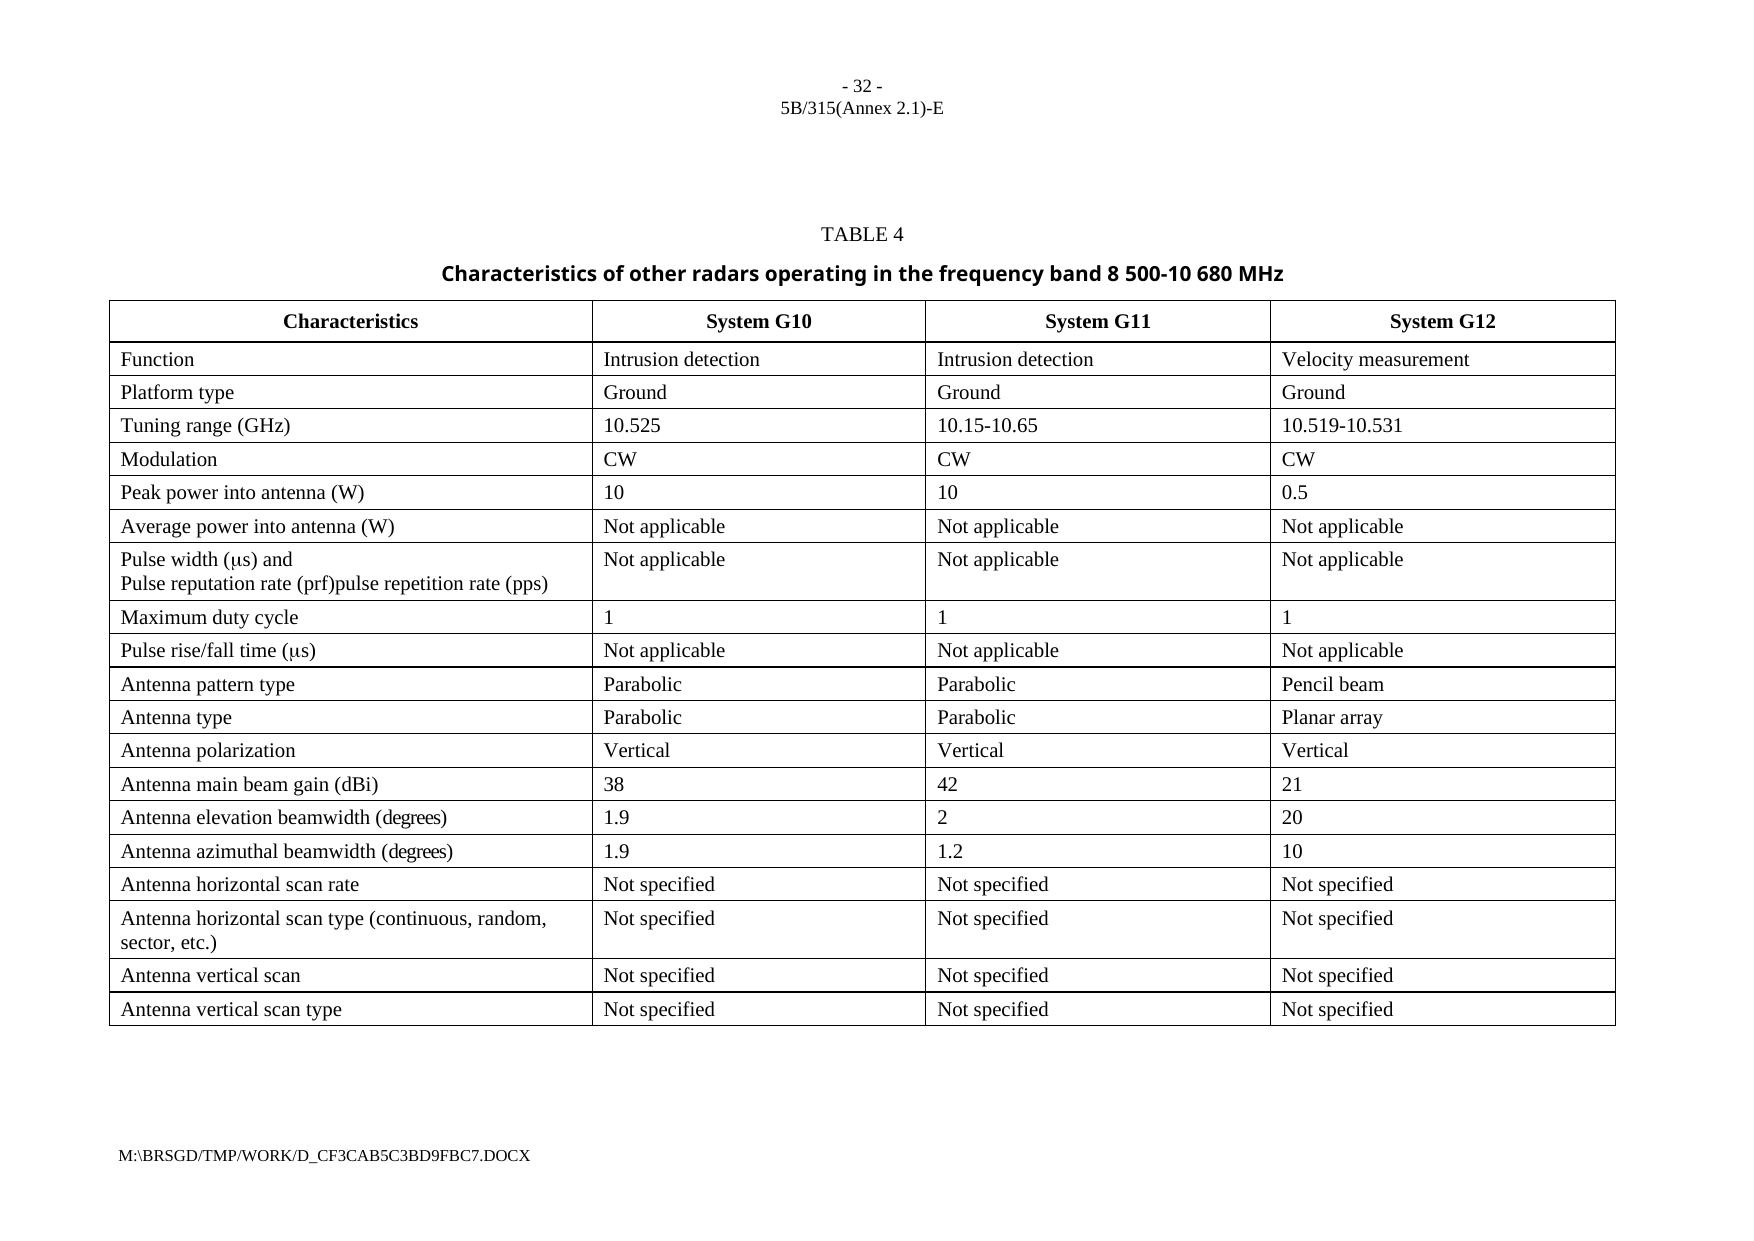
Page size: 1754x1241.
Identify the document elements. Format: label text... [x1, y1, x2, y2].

table_cell 1.2 [926, 835, 1270, 867]
table_cell Antenna horizontal scan type (continuous, random, sector, etc.) [110, 901, 592, 958]
table_cell Not applicable [1271, 510, 1615, 542]
table_cell 20 [1271, 801, 1615, 833]
table_cell Antenna horizontal scan rate [110, 868, 592, 900]
table_cell Not applicable [926, 543, 1270, 599]
table_cell Parabolic [593, 701, 925, 733]
table_cell Not specified [593, 868, 925, 900]
table_cell Antenna vertical scan type [110, 993, 592, 1025]
table_cell 2 [926, 801, 1270, 833]
table_cell Not specified [1271, 901, 1615, 958]
table_cell Vertical [926, 734, 1270, 767]
text TABLE 4 [118, 198, 1606, 246]
table_cell Not applicable [1271, 634, 1615, 666]
table_cell 10 [1271, 835, 1615, 867]
table_cell Vertical [1271, 734, 1615, 767]
title Characteristics of other radars operating in the frequency band 8 500-10 680 MHz [118, 259, 1606, 287]
table_cell Not specified [593, 901, 925, 958]
table_cell Velocity measurement [1271, 343, 1615, 375]
table_cell Intrusion detection [926, 343, 1270, 375]
table_cell Not applicable [593, 510, 925, 542]
table_cell Maximum duty cycle [110, 601, 592, 633]
table_cell 0.5 [1271, 476, 1615, 508]
table_cell Antenna main beam gain (dBi) [110, 768, 592, 800]
table_cell Not applicable [593, 634, 925, 666]
table_cell Not specified [926, 868, 1270, 900]
table_cell 1.9 [593, 801, 925, 833]
table_cell Antenna vertical scan [110, 959, 592, 991]
table_cell Not specified [926, 901, 1270, 958]
table_cell 21 [1271, 768, 1615, 800]
table_cell 10 [593, 476, 925, 508]
table_cell Not applicable [1271, 543, 1615, 599]
table_cell 1 [1271, 601, 1615, 633]
table_cell Not specified [1271, 993, 1615, 1025]
table_cell Not applicable [926, 634, 1270, 666]
table_cell 1 [926, 601, 1270, 633]
table_cell Platform type [110, 376, 592, 408]
table_cell 1 [593, 601, 925, 633]
table_cell Ground [593, 376, 925, 408]
table_cell CW [926, 443, 1270, 475]
table_cell 10 [926, 476, 1270, 508]
table_header System G11 [926, 301, 1270, 341]
table_cell Ground [926, 376, 1270, 408]
table_cell Intrusion detection [593, 343, 925, 375]
table_header System G10 [593, 301, 925, 341]
table_cell Parabolic [926, 701, 1270, 733]
table_cell Not specified [593, 993, 925, 1025]
table_cell Average power into antenna (W) [110, 510, 592, 542]
table_cell Pulse width (s) and [110, 543, 592, 599]
table_cell Not specified [926, 993, 1270, 1025]
table_cell Antenna type [110, 701, 592, 733]
table_cell Peak power into antenna (W) [110, 476, 592, 508]
table_cell 1.9 [593, 835, 925, 867]
table_cell Antenna polarization [110, 734, 592, 767]
table_cell CW [1271, 443, 1615, 475]
table_cell Pulse rise/fall time (s) [110, 634, 592, 666]
table_cell Modulation [110, 443, 592, 475]
table_cell 42 [926, 768, 1270, 800]
table_cell 38 [593, 768, 925, 800]
table_cell Pencil beam [1271, 668, 1615, 700]
table_header System G12 [1271, 301, 1615, 341]
table_cell Antenna pattern type [110, 668, 592, 700]
table_cell Vertical [593, 734, 925, 767]
table_cell Planar array [1271, 701, 1615, 733]
table_cell Antenna elevation beamwidth (degrees) [110, 801, 592, 833]
table_cell Not specified [593, 959, 925, 991]
table_cell Not specified [926, 959, 1270, 991]
table_cell Not specified [1271, 959, 1615, 991]
table_cell 10.519-10.531 [1271, 409, 1615, 442]
table_cell Ground [1271, 376, 1615, 408]
table_cell Antenna azimuthal beamwidth (degrees) [110, 835, 592, 867]
table_cell Not applicable [926, 510, 1270, 542]
table_header Characteristics [110, 301, 592, 341]
table_cell Parabolic [593, 668, 925, 700]
table_cell CW [593, 443, 925, 475]
table_cell Function [110, 343, 592, 375]
table_cell 10.525 [593, 409, 925, 442]
table_cell 10.15-10.65 [926, 409, 1270, 442]
table_cell Tuning range (GHz) [110, 409, 592, 442]
table_cell Not specified [1271, 868, 1615, 900]
table_cell Not applicable [593, 543, 925, 599]
table_cell Parabolic [926, 668, 1270, 700]
